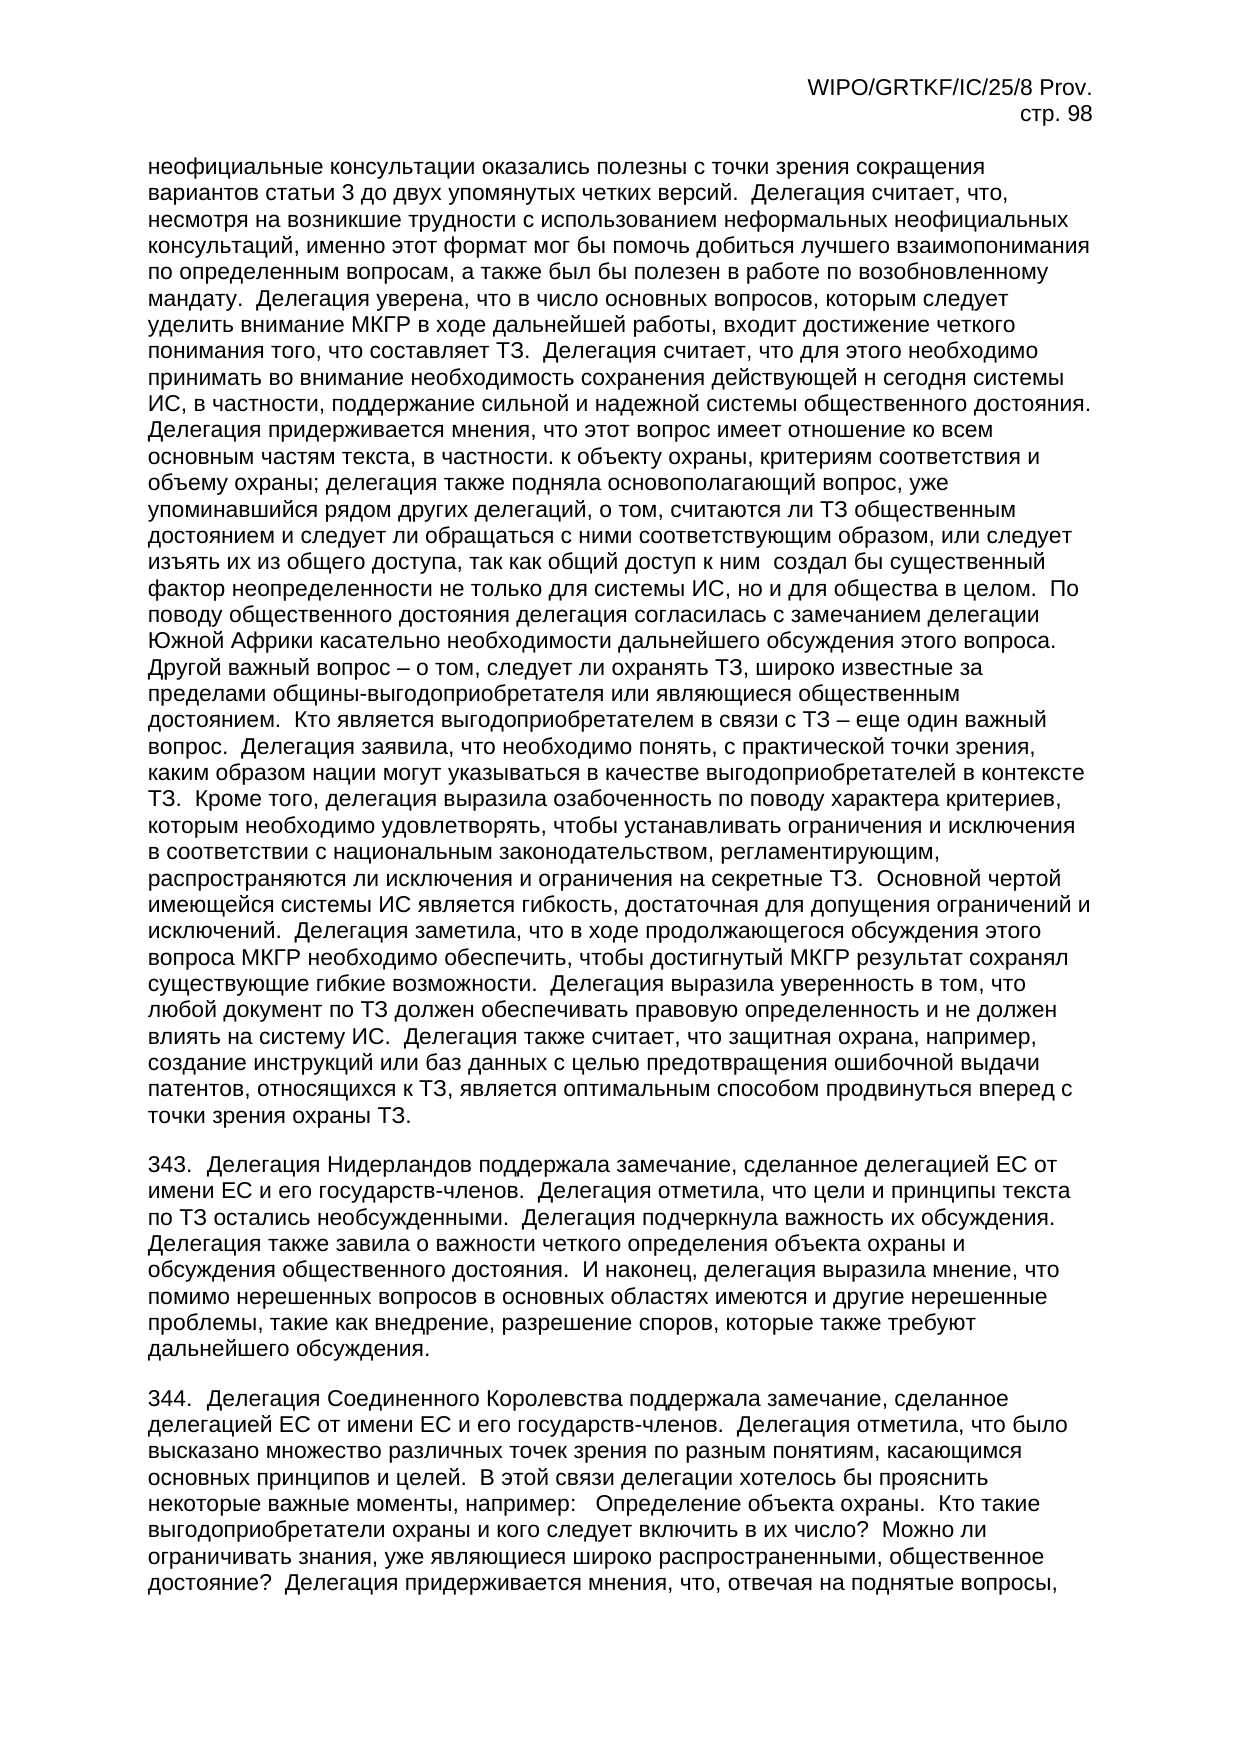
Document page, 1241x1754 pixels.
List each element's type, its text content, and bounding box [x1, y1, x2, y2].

text Делегация Нидерландов поддержала замечание, сделанное делегацией ЕС от имени ЕС и его государств-членов. Делегация отметила, что цели и принципы текста по ТЗ остались необсужденными. Делегация подчеркнула важность их обсуждения. Делегация также завила о важности четкого определения объекта охраны и обсуждения общественного достояния. И наконец, делегация выразила мнение, что помимо нерешенных вопросов в основных областях имеются и другие нерешенные проблемы, такие как внедрение, разрешение споров, которые также требуют дальнейшего обсуждения. [148, 1151, 1093, 1362]
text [148, 1385, 1093, 1596]
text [148, 153, 1093, 1128]
